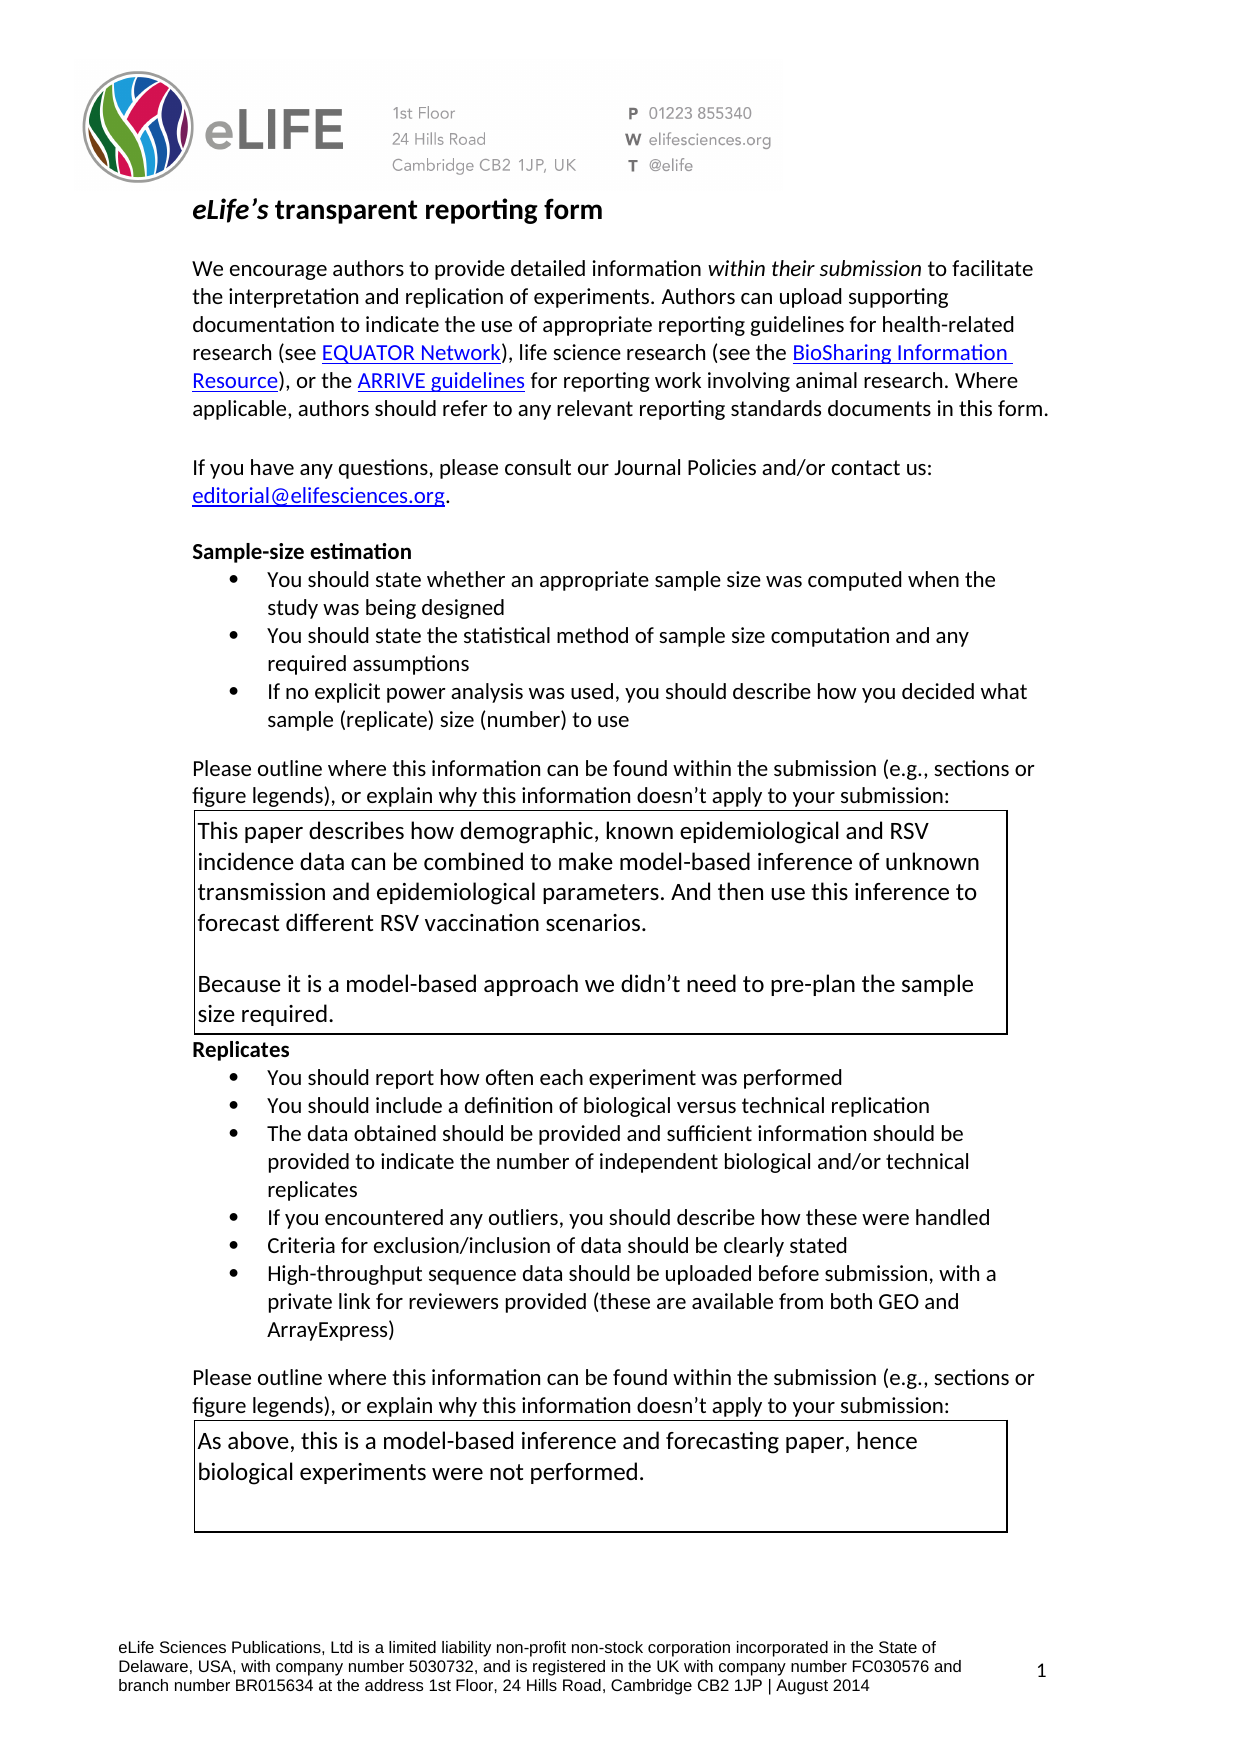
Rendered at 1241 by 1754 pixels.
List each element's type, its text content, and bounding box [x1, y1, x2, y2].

text We encourage authors to provide detailed information within their submission to facilitate the interpretation and replication of experiments. Authors can upload supporting documentation to indicate the use of appropriate reporting guidelines for health-related research (see EQUATOR Network), life science research (see the BioSharing Information Resource), or the ARRIVE guidelines for reporting work involving animal research. Where applicable, authors should refer to any relevant reporting standards documents in this form. [192, 254, 1053, 423]
list You should state the statistical method of sample size computation and any required assumptions [229, 621, 1053, 677]
list If no explicit power analysis was used, you should describe how you decided what sample (replicate) size (number) to use [229, 677, 1053, 733]
list High-throughput sequence data should be uploaded before submission, with a private link for reviewers provided (these are available from both GEO and ArrayExpress) [229, 1259, 1053, 1343]
text Replicates [192, 838, 1053, 1063]
text If you have any questions, please consult our Journal Policies and/or contact us: editorial@elifesciences.org. [192, 453, 1053, 509]
text This paper describes how demographic, known epidemiological and RSV incidence data can be combined to make model-based inference of unknown transmission and epidemiological parameters. And then use this inference to forecast different RSV vaccination scenarios. [195, 813, 1006, 938]
text Because it is a model-based approach we didn’t need to pre-plan the sample size required. [195, 968, 1006, 1031]
text eLife’s transparent reporting form [192, 191, 1053, 226]
text As above, this is a model-based inference and forecasting paper, hence biological experiments were not performed. [195, 1423, 1006, 1488]
list You should report how often each experiment was performed [229, 1063, 1053, 1091]
list You should include a definition of biological versus technical replication [229, 1091, 1053, 1119]
picture [73, 59, 784, 191]
list Criteria for exclusion/inclusion of data should be clearly stated [229, 1231, 1053, 1259]
list The data obtained should be provided and sufficient information should be provided to indicate the number of independent biological and/or technical replicates [229, 1119, 1053, 1203]
list You should state whether an appropriate sample size was computed when the study was being designed [229, 565, 1053, 621]
list If you encountered any outliers, you should describe how these were handled [229, 1203, 1053, 1231]
text Sample-size estimation [192, 537, 1053, 565]
